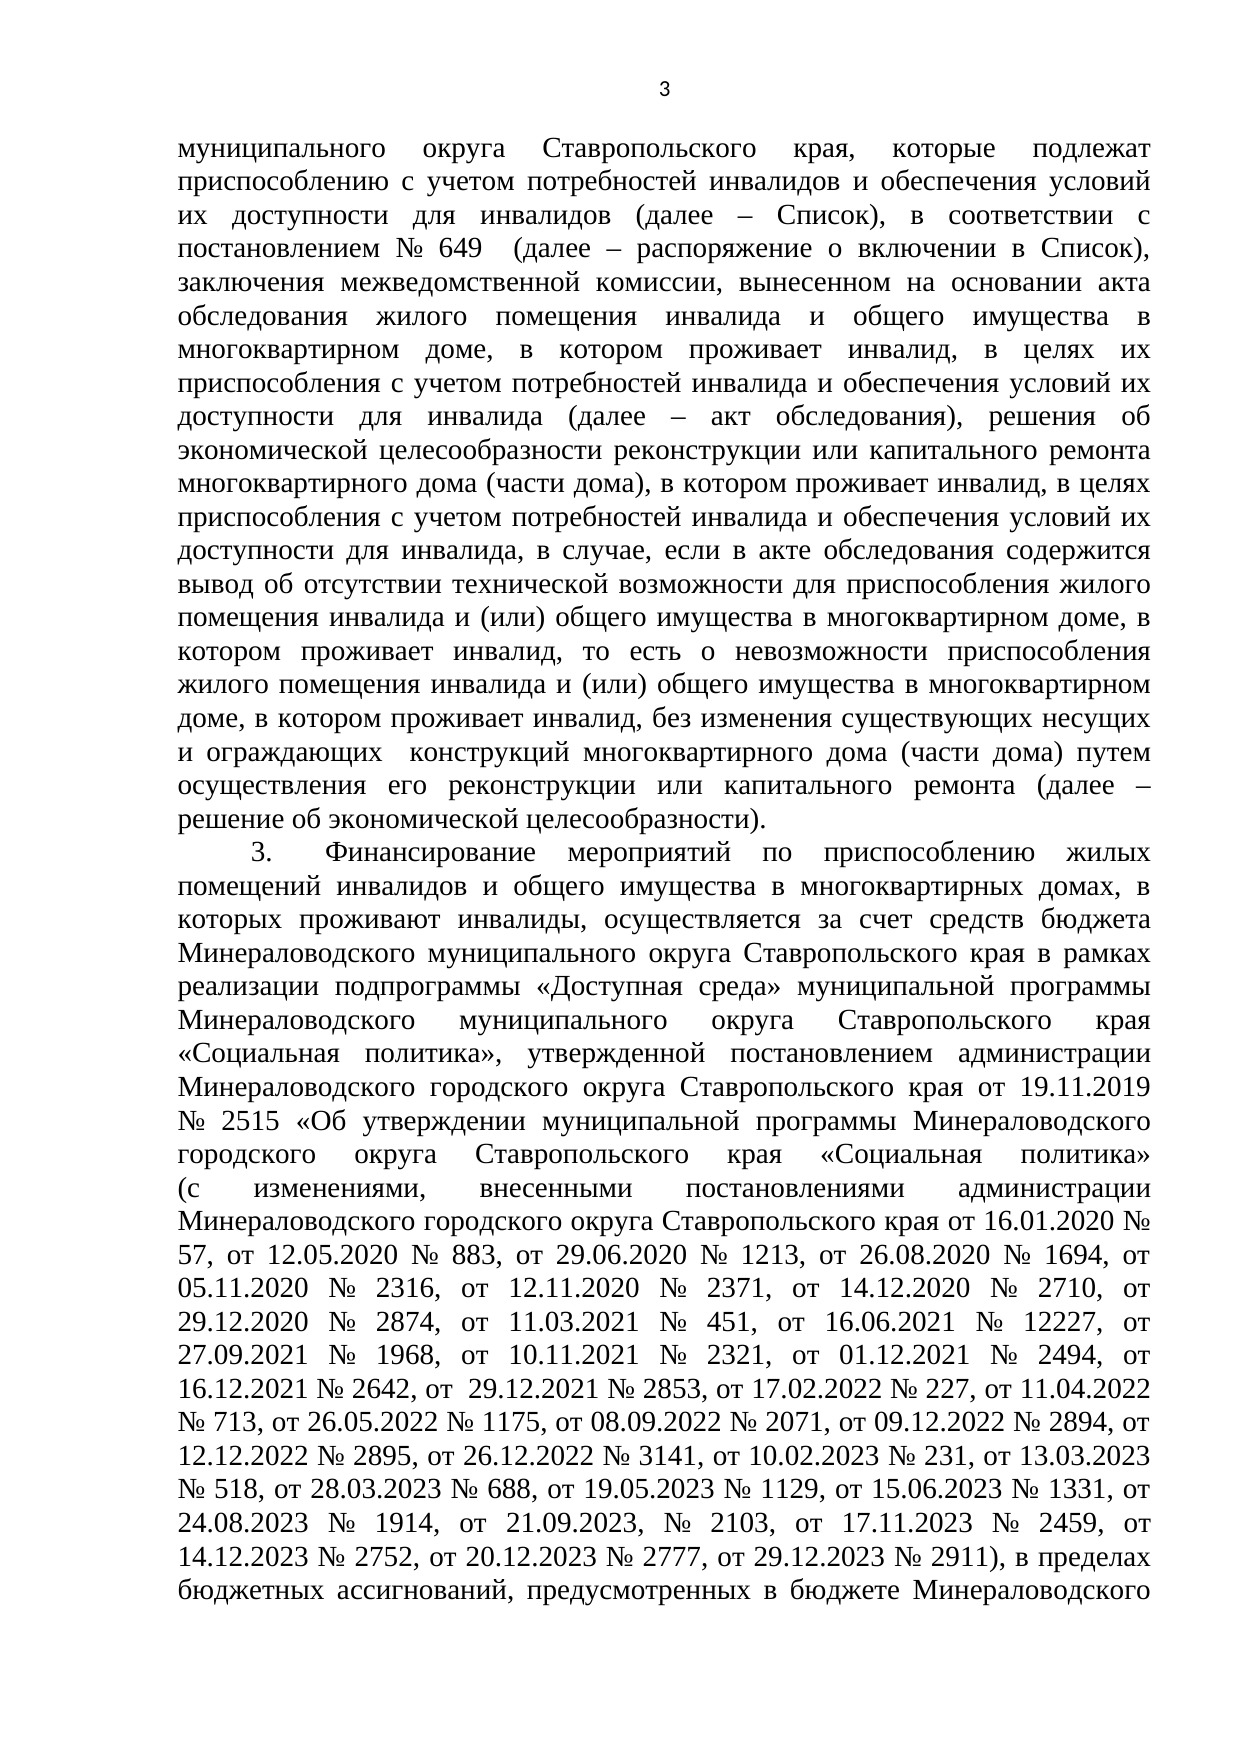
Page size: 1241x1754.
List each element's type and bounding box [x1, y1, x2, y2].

list [177, 130, 1152, 834]
list [177, 834, 1152, 1606]
